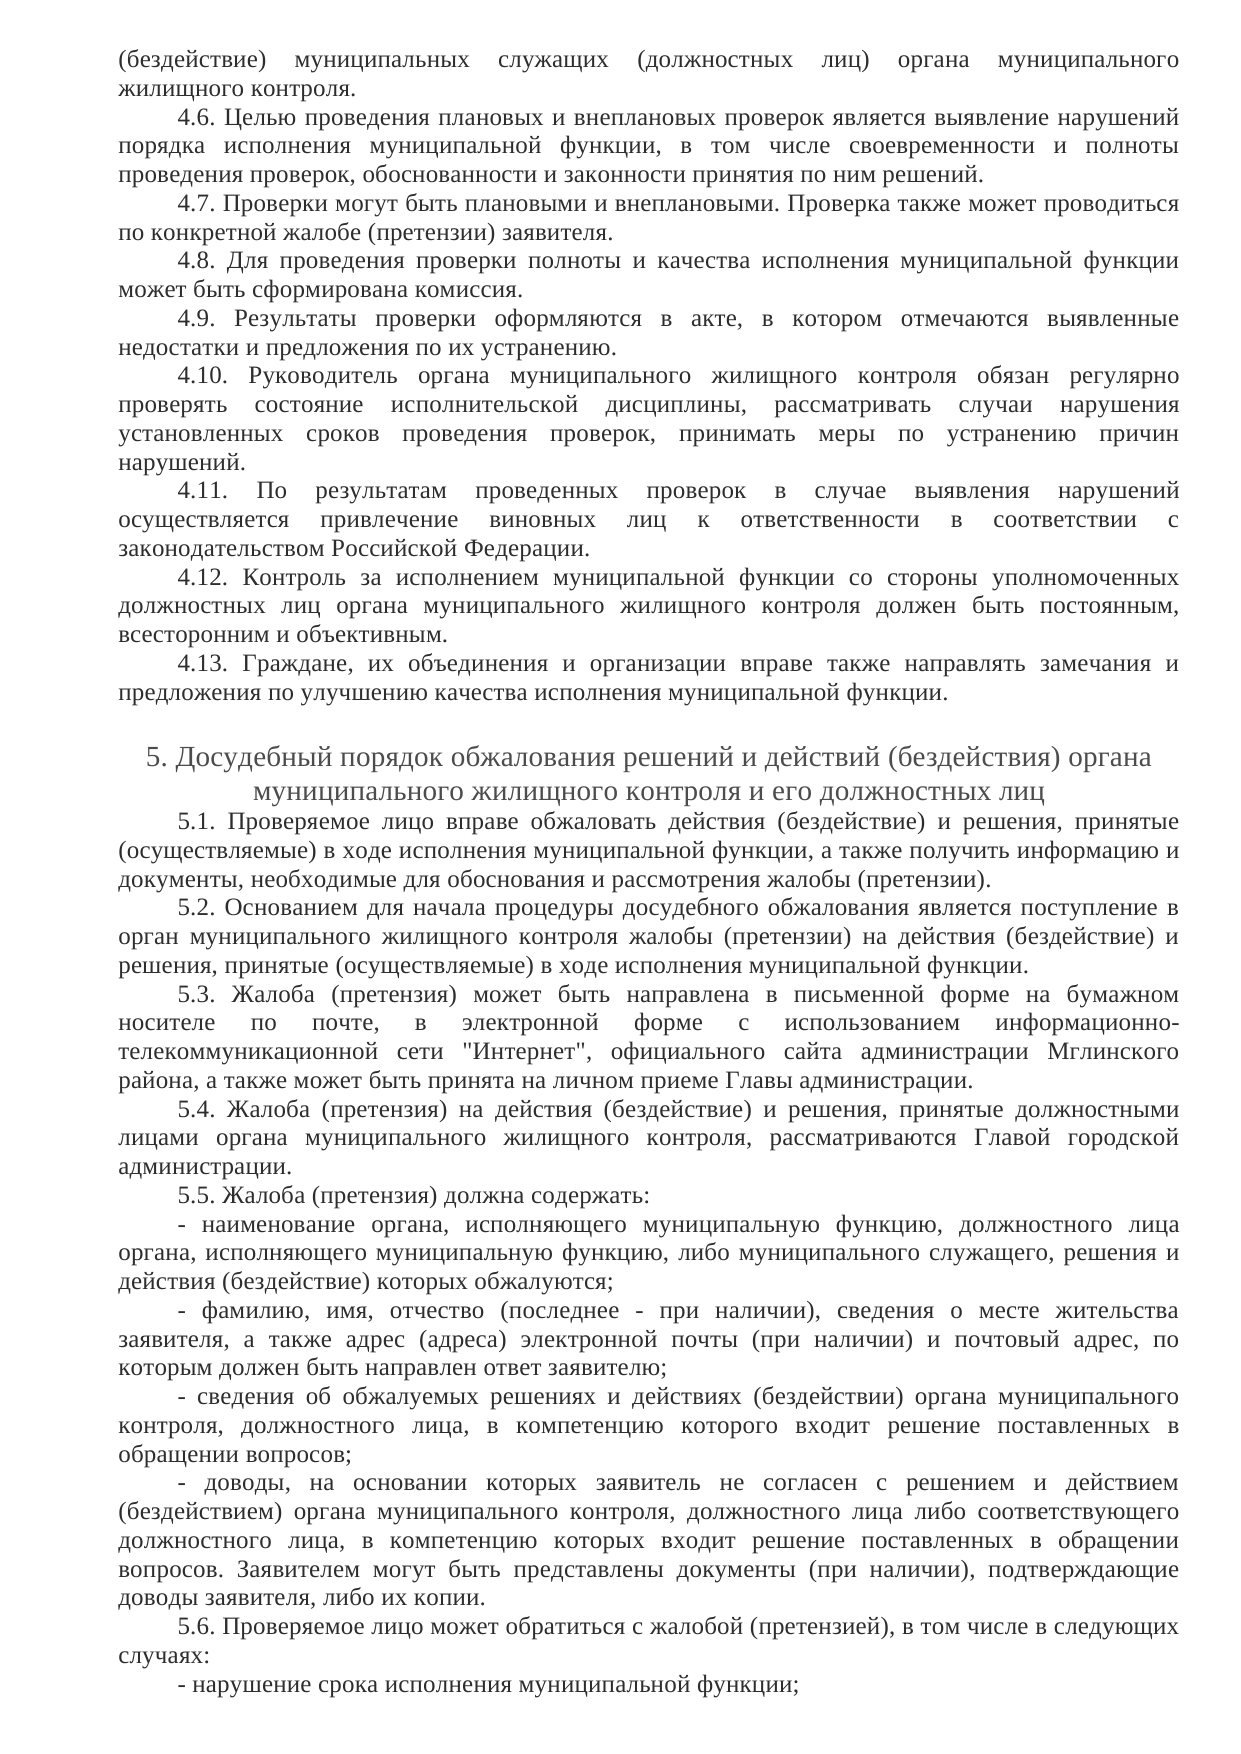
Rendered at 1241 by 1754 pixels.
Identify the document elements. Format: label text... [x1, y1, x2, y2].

text 4.6. Целью проведения плановых и внеплановых проверок является выявление нарушений порядка исполнения муниципальной функции, в том числе своевременности и полноты проведения проверок, обоснованности и законности принятия по ним решений. [118, 102, 1181, 188]
text 4.11. По результатам проведенных проверок в случае выявления нарушений осуществляется привлечение виновных лиц к ответственности в соответствии с законодательством Российской Федерации. [118, 476, 1181, 562]
text - нарушение срока исполнения муниципальной функции; [118, 1669, 1181, 1697]
text 4.13. Граждане, их объединения и организации вправе также направлять замечания и предложения по улучшению качества исполнения муниципальной функции. [118, 648, 1181, 706]
text - сведения об обжалуемых решениях и действиях (бездействии) органа муниципального контроля, должностного лица, в компетенцию которого входит решение поставленных в обращении вопросов; [118, 1381, 1181, 1467]
text - наименование органа, исполняющего муниципальную функцию, должностного лица органа, исполняющего муниципальную функцию, либо муниципального служащего, решения и действия (бездействие) которых обжалуются; [118, 1209, 1181, 1295]
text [118, 44, 1181, 102]
text 5.5. Жалоба (претензия) должна содержать: [118, 1180, 1181, 1209]
text - фамилию, имя, отчество (последнее - при наличии), сведения о месте жительства заявителя, а также адрес (адреса) электронной почты (при наличии) и почтовый адрес, по которым должен быть направлен ответ заявителю; [118, 1295, 1181, 1381]
text 5.1. Проверяемое лицо вправе обжаловать действия (бездействие) и решения, принятые (осуществляемые) в ходе исполнения муниципальной функции, а также получить информацию и документы, необходимые для обоснования и рассмотрения жалобы (претензии). [118, 806, 1181, 892]
text 5.6. Проверяемое лицо может обратиться с жалобой (претензией), в том числе в следующих случаях: [118, 1611, 1181, 1669]
text 4.12. Контроль за исполнением муниципальной функции со стороны уполномоченных должностных лиц органа муниципального жилищного контроля должен быть постоянным, всесторонним и объективным. [118, 562, 1181, 648]
text 4.8. Для проведения проверки полноты и качества исполнения муниципальной функции может быть сформирована комиссия. [118, 246, 1181, 303]
text 4.10. Руководитель органа муниципального жилищного контроля обязан регулярно проверять состояние исполнительской дисциплины, рассматривать случаи нарушения установленных сроков проведения проверок, принимать меры по устранению причин нарушений. [118, 361, 1181, 476]
text 5.2. Основанием для начала процедуры досудебного обжалования является поступление в орган муниципального жилищного контроля жалобы (претензии) на действия (бездействие) и решения, принятые (осуществляемые) в ходе исполнения муниципальной функции. [118, 892, 1181, 979]
text 4.7. Проверки могут быть плановыми и внеплановыми. Проверка также может проводиться по конкретной жалобе (претензии) заявителя. [118, 188, 1181, 246]
text 4.9. Результаты проверки оформляются в акте, в котором отмечаются выявленные недостатки и предложения по их устранению. [118, 303, 1181, 361]
text - доводы, на основании которых заявитель не согласен с решением и действием (бездействием) органа муниципального контроля, должностного лица либо соответствующего должностного лица, в компетенцию которых входит решение поставленных в обращении вопросов. Заявителем могут быть представлены документы (при наличии), подтверждающие доводы заявителя, либо их копии. [118, 1467, 1181, 1611]
text 5.3. Жалоба (претензия) может быть направлена в письменной форме на бумажном носителе по почте, в электронной форме с использованием информационно-телекоммуникационной сети "Интернет", официального сайта администрации Мглинского района, а также может быть принята на личном приеме Главы администрации. [118, 979, 1181, 1094]
text 5. Досудебный порядок обжалования решений и действий (бездействия) органа муниципального жилищного контроля и его должностных лиц [118, 739, 1181, 806]
text 5.4. Жалоба (претензия) на действия (бездействие) и решения, принятые должностными лицами органа муниципального жилищного контроля, рассматриваются Главой городской администрации. [118, 1094, 1181, 1180]
